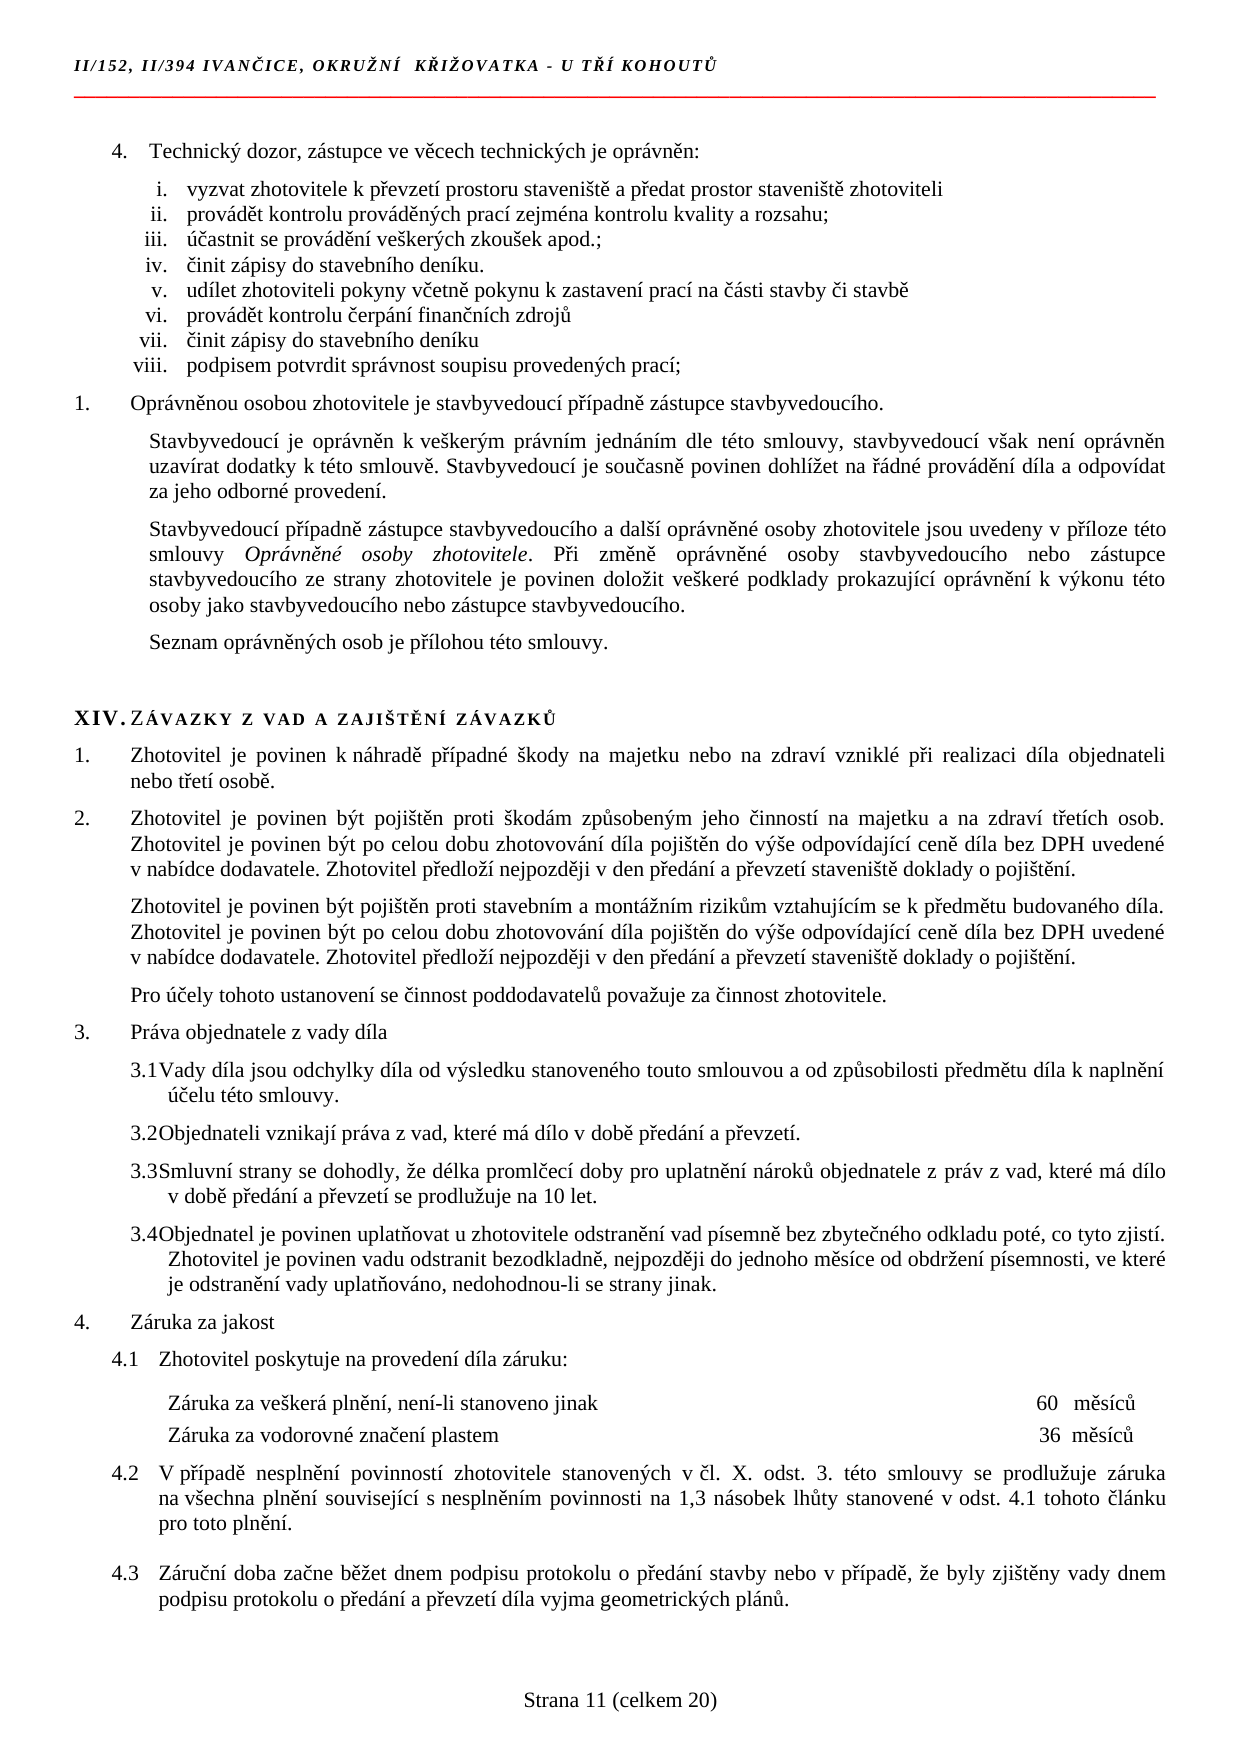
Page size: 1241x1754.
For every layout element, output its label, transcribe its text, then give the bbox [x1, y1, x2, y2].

list vyzvat zhotovitele k převzetí prostoru staveniště a předat prostor staveniště zhotoviteli [168, 176, 1167, 201]
list Záruka za jakost [74, 1309, 1167, 1334]
list Objednateli vznikají práva z vad, které má dílo v době předání a převzetí. [130, 1120, 1167, 1145]
list Záruční doba začne běžet dnem podpisu protokolu o předání stavby nebo v případě, že byly zjištěny vady dnem podpisu protokolu o předání a převzetí díla vyjma geometrických plánů. [111, 1560, 1167, 1611]
list Zhotovitel je povinen k náhradě případné škody na majetku nebo na zdraví vzniklé při realizaci díla objednateli nebo třetí osobě. [74, 742, 1167, 793]
text Seznam oprávněných osob je přílohou této smlouvy. [149, 629, 1167, 654]
list Smluvní strany se dohodly, že délka promlčecí doby pro uplatnění nároků objednatele z práv z vad, které má dílo v době předání a převzetí se prodlužuje na 10 let. [130, 1158, 1167, 1208]
list Zhotovitel poskytuje na provedení díla záruku: [111, 1346, 1167, 1372]
text Stavbyvedoucí je oprávněn k veškerým právním jednáním dle této smlouvy, stavbyvedoucí však není oprávněn uzavírat dodatky k této smlouvě. Stavbyvedoucí je současně povinen dohlížet na řádné provádění díla a odpovídat za jeho odborné provedení. [149, 428, 1167, 503]
list provádět kontrolu čerpání finančních zdrojů [168, 302, 1167, 327]
table_header Záruka za veškerá plnění, není-li stanoveno jinak [111, 1384, 957, 1416]
list Technický dozor, zástupce ve věcech technických je oprávněn: [111, 138, 1167, 163]
table_cell Záruka za vodorovné značení plastem [111, 1416, 957, 1447]
list podpisem potvrdit správnost soupisu provedených prací; [168, 352, 1167, 378]
table_cell 36 měsíců [957, 1416, 1169, 1447]
list Závazky z vad a zajištění závazků [74, 705, 1167, 730]
list účastnit se provádění veškerých zkoušek apod.; [168, 226, 1167, 252]
list Objednatel je povinen uplatňovat u zhotovitele odstranění vad písemně bez zbytečného odkladu poté, co tyto zjistí. Zhotovitel je povinen vadu odstranit bezodkladně, nejpozději do jednoho měsíce od obdržení písemnosti, ve které je odstranění vady uplatňováno, nedohodnou-li se strany jinak. [130, 1221, 1167, 1296]
list Práva objednatele z vady díla [74, 1019, 1167, 1044]
list V případě nesplnění povinností zhotovitele stanovených v čl. X. odst. 3. této smlouvy se prodlužuje záruka na všechna plnění související s nesplněním povinnosti na 1,3 násobek lhůty stanovené v odst. 4.1 tohoto článku pro toto plnění. [111, 1459, 1167, 1535]
text Pro účely tohoto ustanovení se činnost poddodavatelů považuje za činnost zhotovitele. [130, 982, 1167, 1007]
list Vady díla jsou odchylky díla od výsledku stanoveného touto smlouvou a od způsobilosti předmětu díla k naplnění účelu této smlouvy. [130, 1057, 1167, 1107]
list činit zápisy do stavebního deníku. [168, 252, 1167, 277]
list Zhotovitel je povinen být pojištěn proti škodám způsobeným jeho činností na majetku a na zdraví třetích osob. Zhotovitel je povinen být po celou dobu zhotovování díla pojištěn do výše odpovídající ceně díla bez DPH uvedené v nabídce dodavatele. Zhotovitel předloží nejpozději v den předání a převzetí staveniště doklady o pojištění. [74, 805, 1167, 881]
list provádět kontrolu prováděných prací zejména kontrolu kvality a rozsahu; [168, 201, 1167, 226]
list udílet zhotoviteli pokyny včetně pokynu k zastavení prací na části stavby či stavbě [168, 277, 1167, 302]
text Zhotovitel je povinen být pojištěn proti stavebním a montážním rizikům vztahujícím se k předmětu budovaného díla. Zhotovitel je povinen být po celou dobu zhotovování díla pojištěn do výše odpovídající ceně díla bez DPH uvedené v nabídce dodavatele. Zhotovitel předloží nejpozději v den předání a převzetí staveniště doklady o pojištění. [130, 893, 1167, 969]
list činit zápisy do stavebního deníku [168, 327, 1167, 352]
text Stavbyvedoucí případně zástupce stavbyvedoucího a další oprávněné osoby zhotovitele jsou uvedeny v příloze této smlouvy Oprávněné osoby zhotovitele. Při změně oprávněné osoby stavbyvedoucího nebo zástupce stavbyvedoucího ze strany zhotovitele je povinen doložit veškeré podklady prokazující oprávnění k výkonu této osoby jako stavbyvedoucího nebo zástupce stavbyvedoucího. [149, 516, 1167, 617]
list Oprávněnou osobou zhotovitele je stavbyvedoucí případně zástupce stavbyvedoucího. [74, 390, 1167, 415]
table_header měsíců [957, 1384, 1169, 1416]
